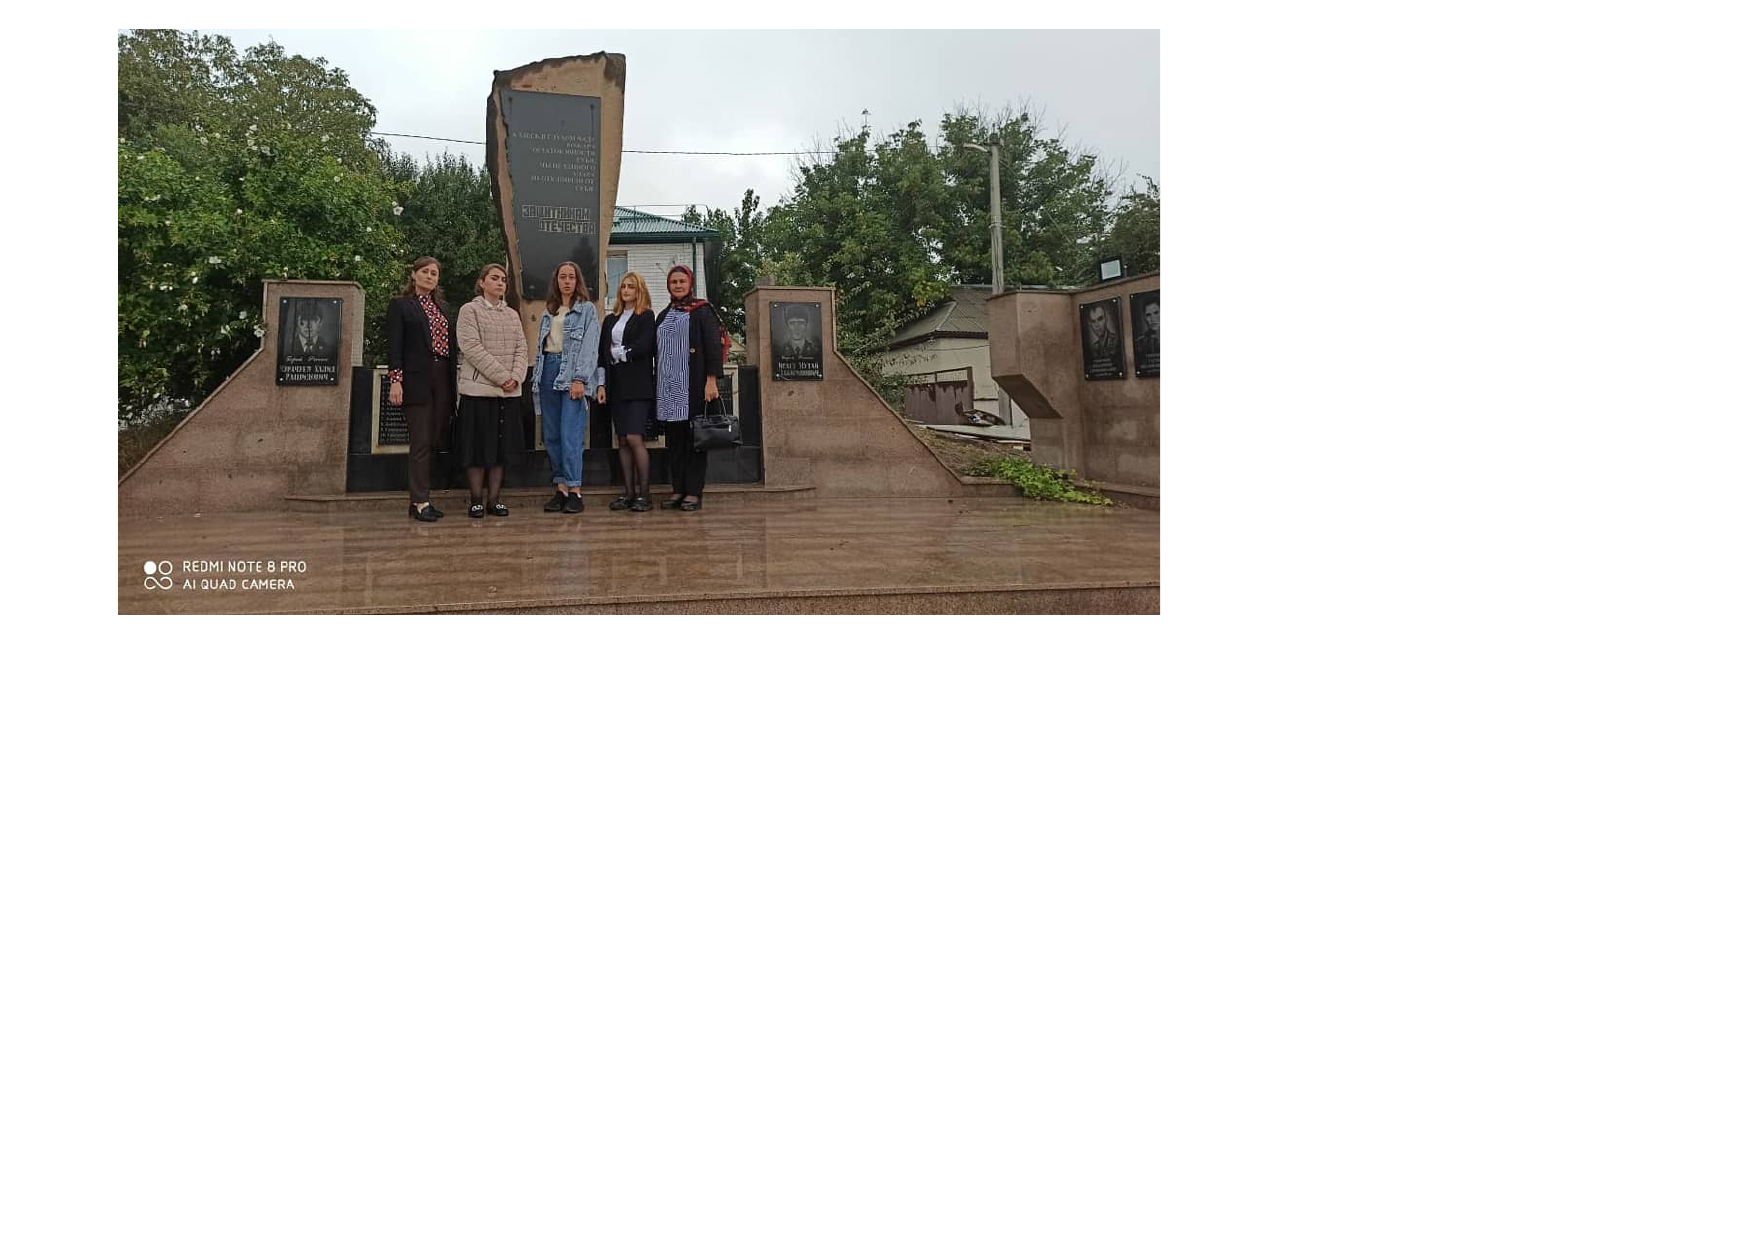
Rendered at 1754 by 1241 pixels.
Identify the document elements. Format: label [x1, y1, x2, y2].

picture [118, 29, 1161, 615]
